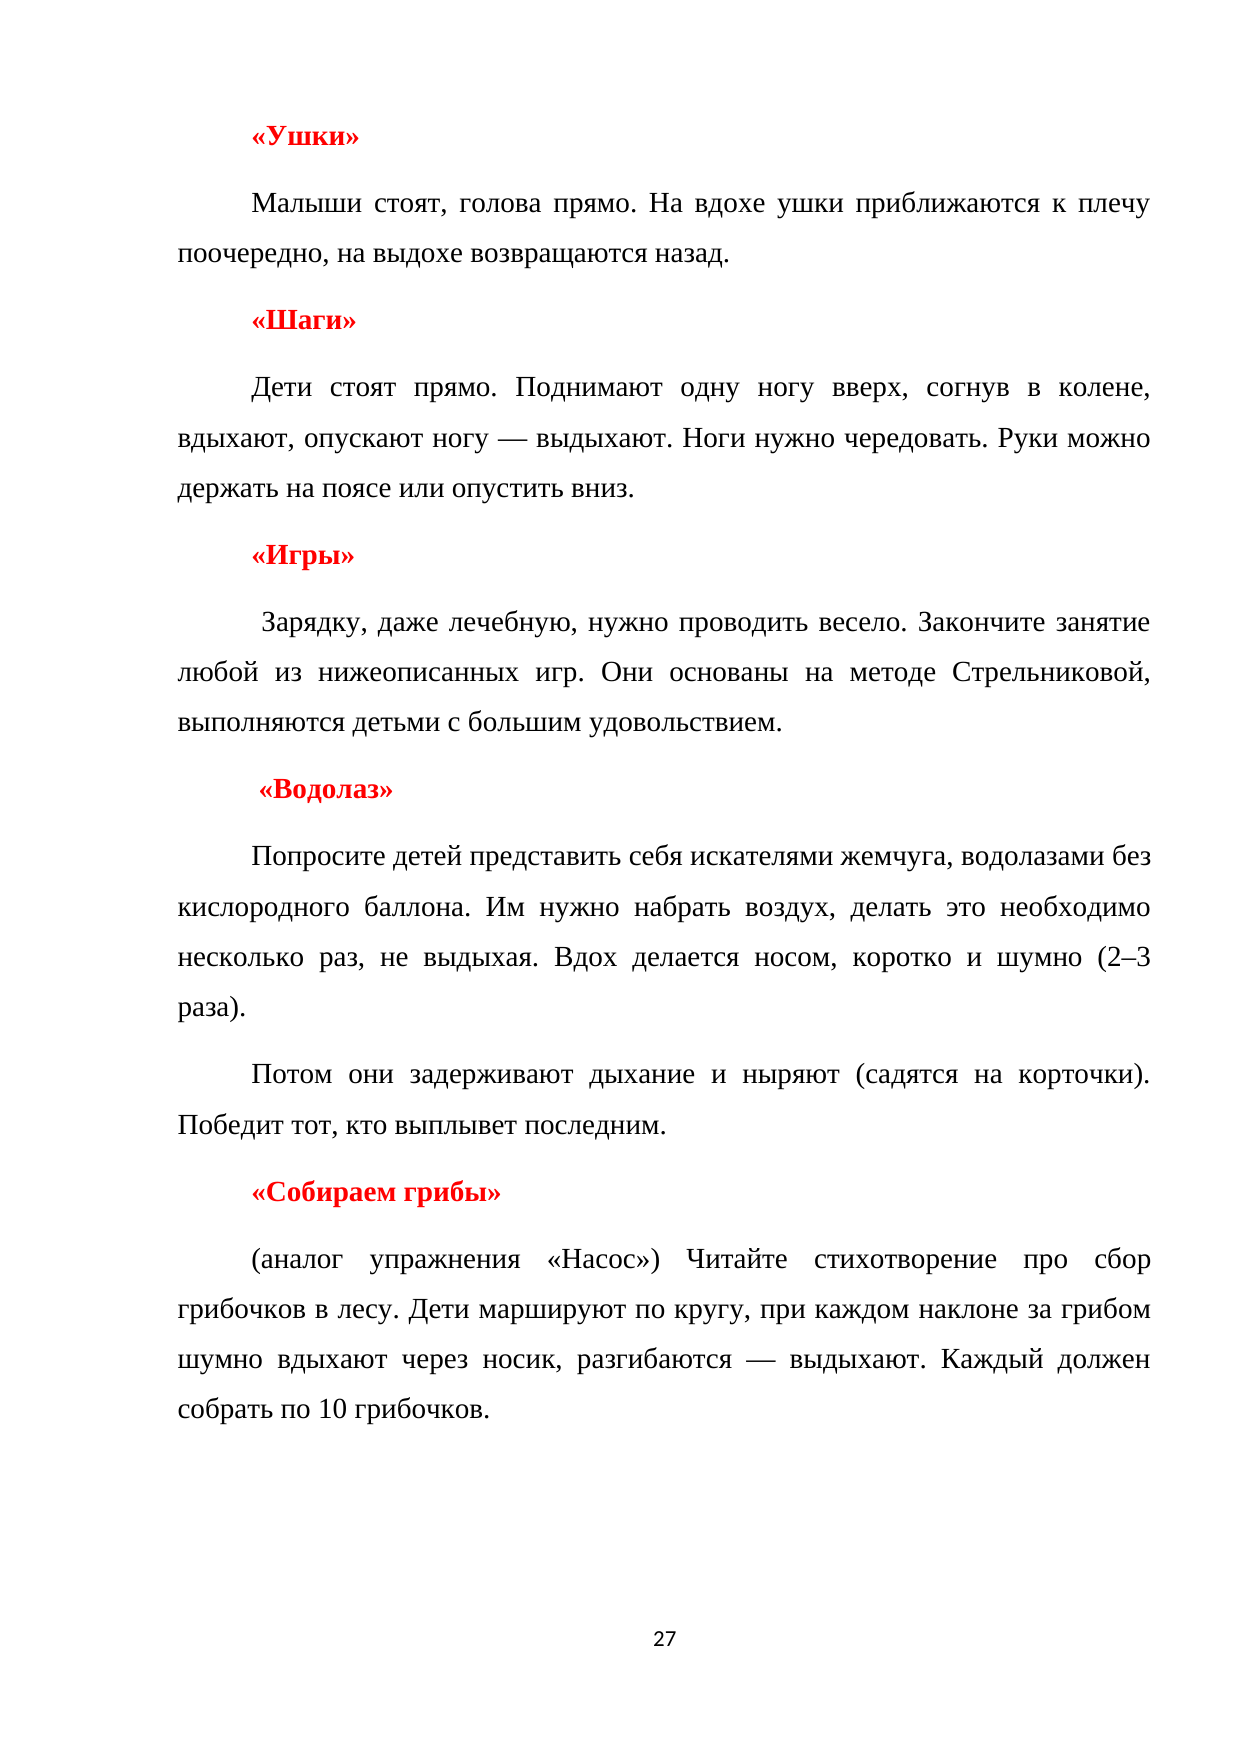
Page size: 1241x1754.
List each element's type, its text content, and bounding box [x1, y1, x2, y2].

text (аналог упражнения «Насос») Читайте стихотворение про сбор грибочков в лесу. Дети маршируют по кругу, при каждом наклоне за грибом шумно вдыхают через носик, разгибаются — выдыхают. Каждый должен собрать по 10 грибочков. [177, 1241, 1152, 1425]
text Потом они задерживают дыхание и ныряют (садятся на корточки). Победит тот, кто выплывет последним. [177, 1056, 1152, 1140]
text «Собираем грибы» [177, 1174, 1152, 1207]
text Попросите детей представить себя искателями жемчуга, водолазами без кислородного баллона. Им нужно набрать воздух, делать это необходимо несколько раз, не выдыхая. Вдох делается носом, коротко и шумно (2–3 раза). [177, 838, 1152, 1023]
text Зарядку, даже лечебную, нужно проводить весело. Закончите занятие любой из нижеописанных игр. Они основаны на методе Стрельниковой, выполняются детьми с большим удовольствием. [177, 604, 1152, 738]
text «Ушки» [177, 118, 1152, 152]
text «Шаги» [177, 302, 1152, 336]
text Малыши стоят, голова прямо. На вдохе ушки приближаются к плечу поочередно, на выдохе возвращаются назад. [177, 185, 1152, 269]
text «Водолаз» [177, 772, 1152, 805]
text Дети стоят прямо. Поднимают одну ногу вверх, согнув в колене, вдыхают, опускают ногу — выдыхают. Ноги нужно чередовать. Руки можно держать на поясе или опустить вниз. [177, 369, 1152, 503]
text «Игры» [177, 537, 1152, 571]
